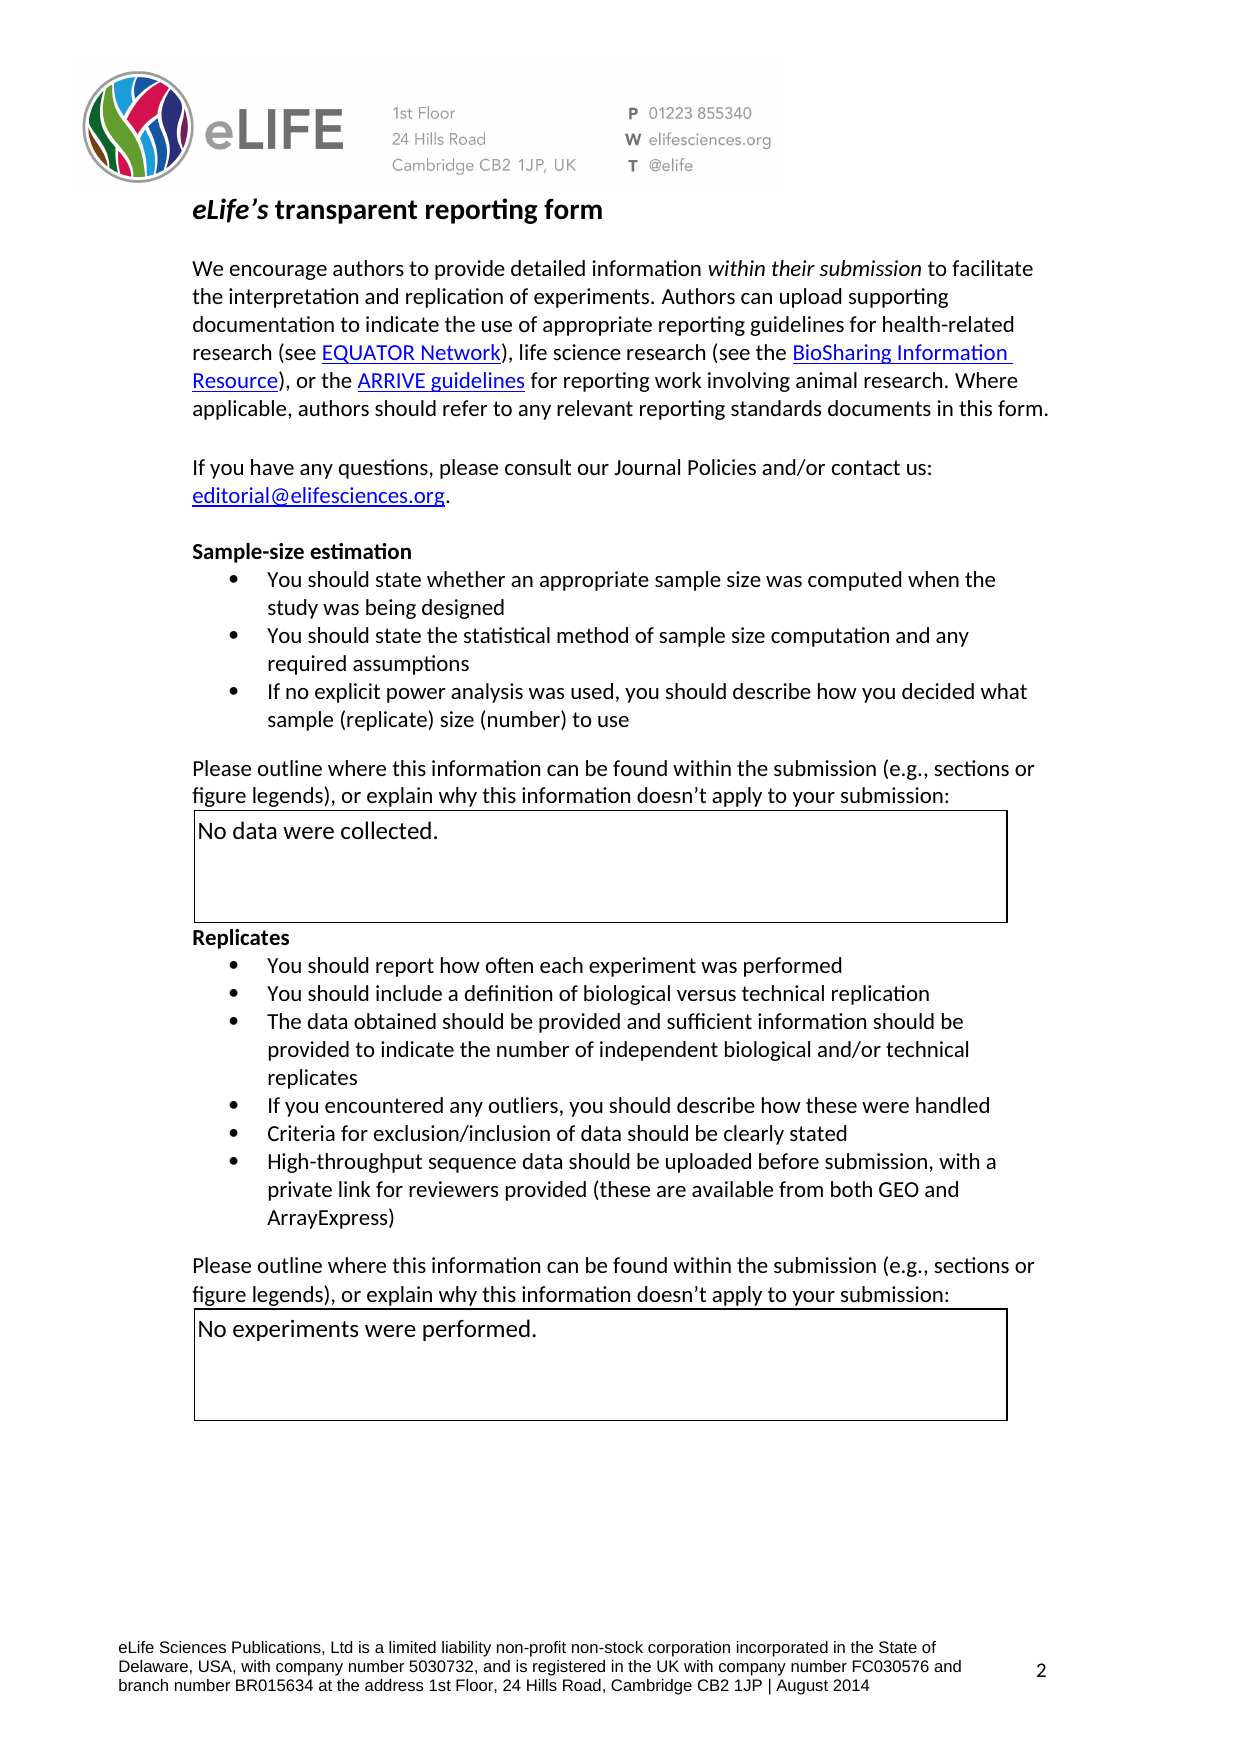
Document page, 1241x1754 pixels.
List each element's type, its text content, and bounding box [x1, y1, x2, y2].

text No experiments were performed. [195, 1311, 1006, 1346]
list Criteria for exclusion/inclusion of data should be clearly stated [229, 1119, 1053, 1147]
list The data obtained should be provided and sufficient information should be provided to indicate the number of independent biological and/or technical replicates [229, 1007, 1053, 1091]
text If you have any questions, please consult our Journal Policies and/or contact us: editorial@elifesciences.org. [192, 453, 1053, 509]
list If you encountered any outliers, you should describe how these were handled [229, 1091, 1053, 1119]
list If no explicit power analysis was used, you should describe how you decided what sample (replicate) size (number) to use [229, 677, 1053, 733]
text eLife’s transparent reporting form [192, 191, 1053, 226]
text Replicates [192, 838, 1053, 951]
list You should state whether an appropriate sample size was computed when the study was being designed [229, 565, 1053, 621]
list You should report how often each experiment was performed [229, 951, 1053, 979]
text No data were collected. [195, 813, 1006, 848]
picture [73, 59, 784, 191]
list High-throughput sequence data should be uploaded before submission, with a private link for reviewers provided (these are available from both GEO and ArrayExpress) [229, 1147, 1053, 1231]
text We encourage authors to provide detailed information within their submission to facilitate the interpretation and replication of experiments. Authors can upload supporting documentation to indicate the use of appropriate reporting guidelines for health-related research (see EQUATOR Network), life science research (see the BioSharing Information Resource), or the ARRIVE guidelines for reporting work involving animal research. Where applicable, authors should refer to any relevant reporting standards documents in this form. [192, 254, 1053, 423]
text Sample-size estimation [192, 537, 1053, 565]
list You should include a definition of biological versus technical replication [229, 979, 1053, 1007]
list You should state the statistical method of sample size computation and any required assumptions [229, 621, 1053, 677]
